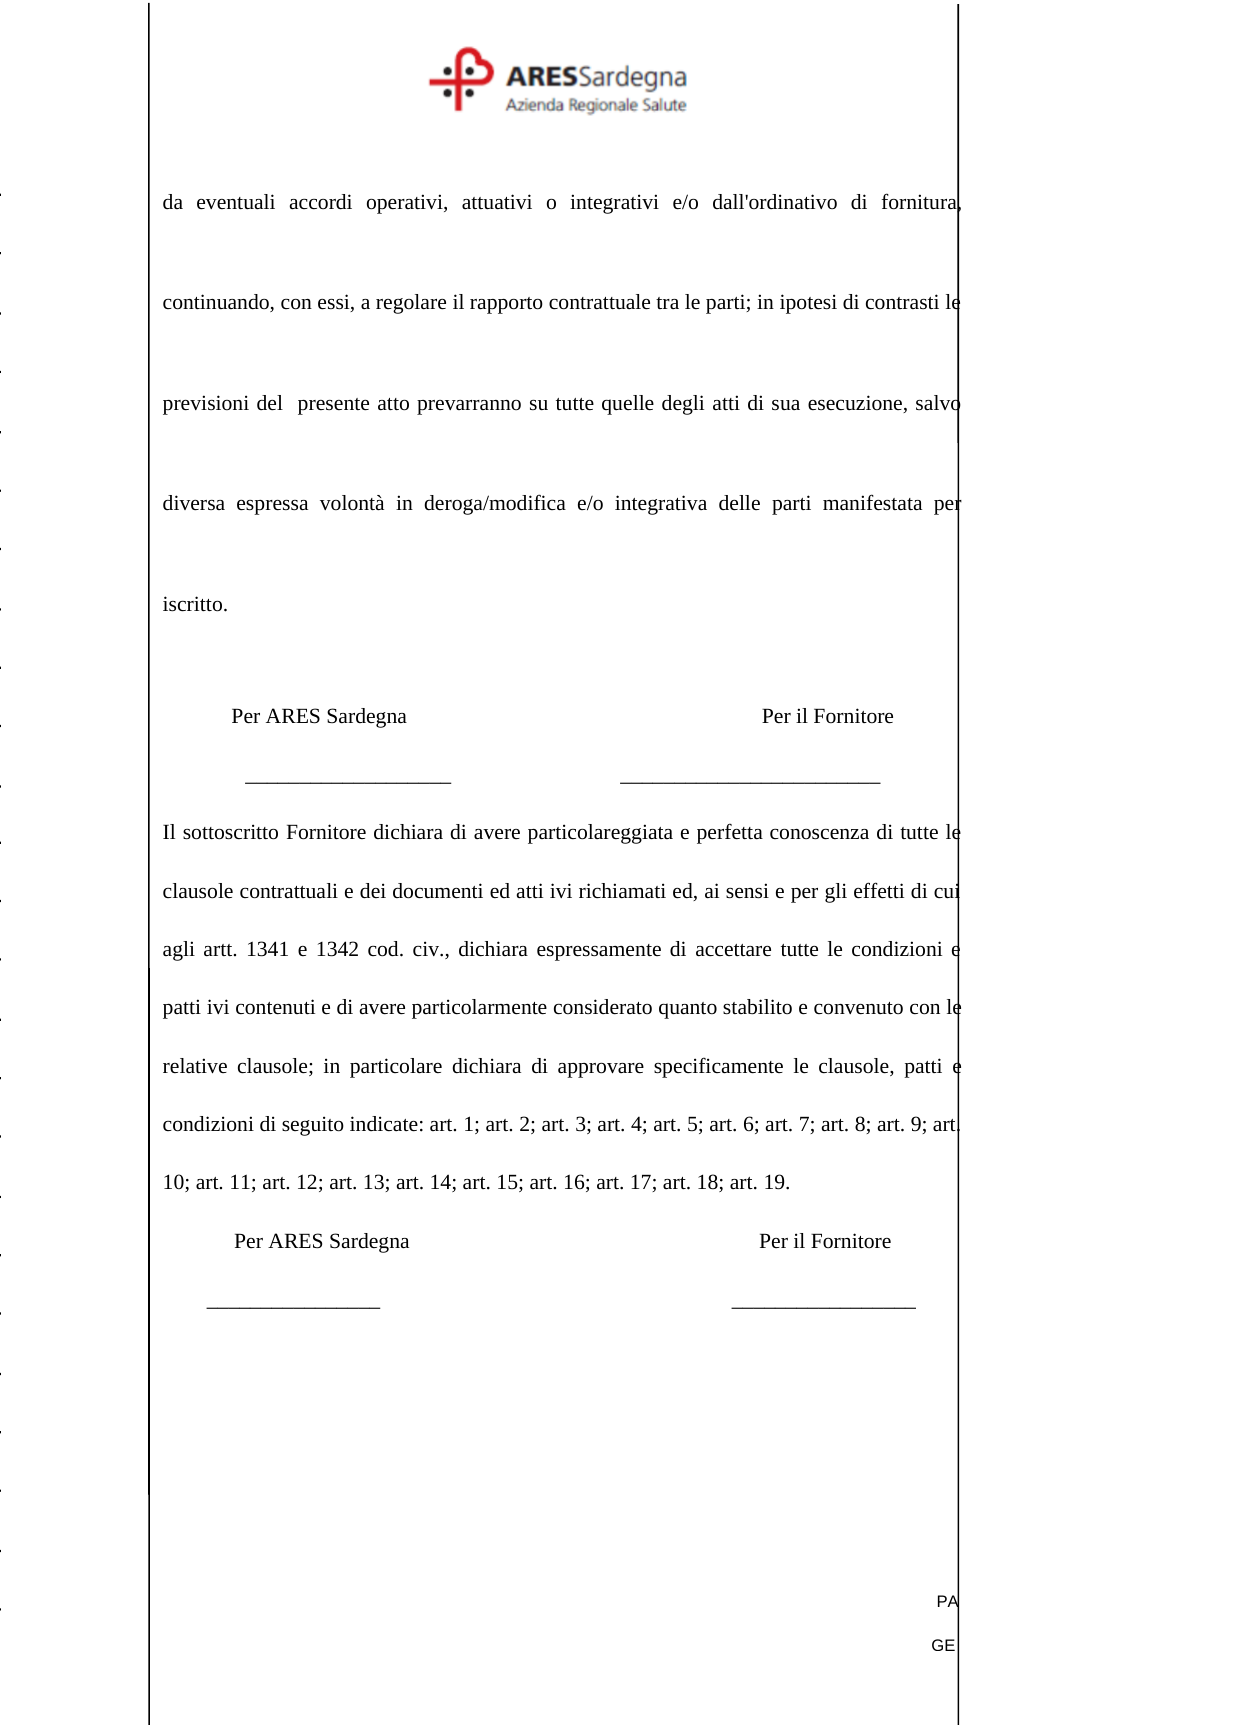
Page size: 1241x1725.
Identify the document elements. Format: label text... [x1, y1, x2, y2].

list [162, 189, 963, 634]
text ________________ _________________ [162, 1274, 960, 1333]
text Per ARES Sardegna Per il Fornitore [162, 1216, 963, 1274]
text Per ARES Sardegna Per il Fornitore [162, 691, 963, 749]
picture [417, 37, 709, 122]
text Il sottoscritto Fornitore dichiara di avere particolareggiata e perfetta conoscenza di tutte le clausole contrattuali e dei documenti ed atti ivi richiamati ed, ai sensi e per gli effetti di cui agli artt. 1341 e 1342 cod. civ., dichiara espressamente di accettare tutte le condizioni e patti ivi contenuti e di avere particolarmente considerato quanto stabilito e convenuto con le relative clausole; in particolare dichiara di approvare specificamente le clausole, patti e condizioni di seguito indicate: art. 1; art. 2; art. 3; art. 4; art. 5; art. 6; art. 7; art. 8; art. 9; art. 10; art. 11; art. 12; art. 13; art. 14; art. 15; art. 16; art. 17; art. 18; art. 19. [162, 808, 963, 1216]
text ___________________ ________________________ [162, 749, 963, 808]
